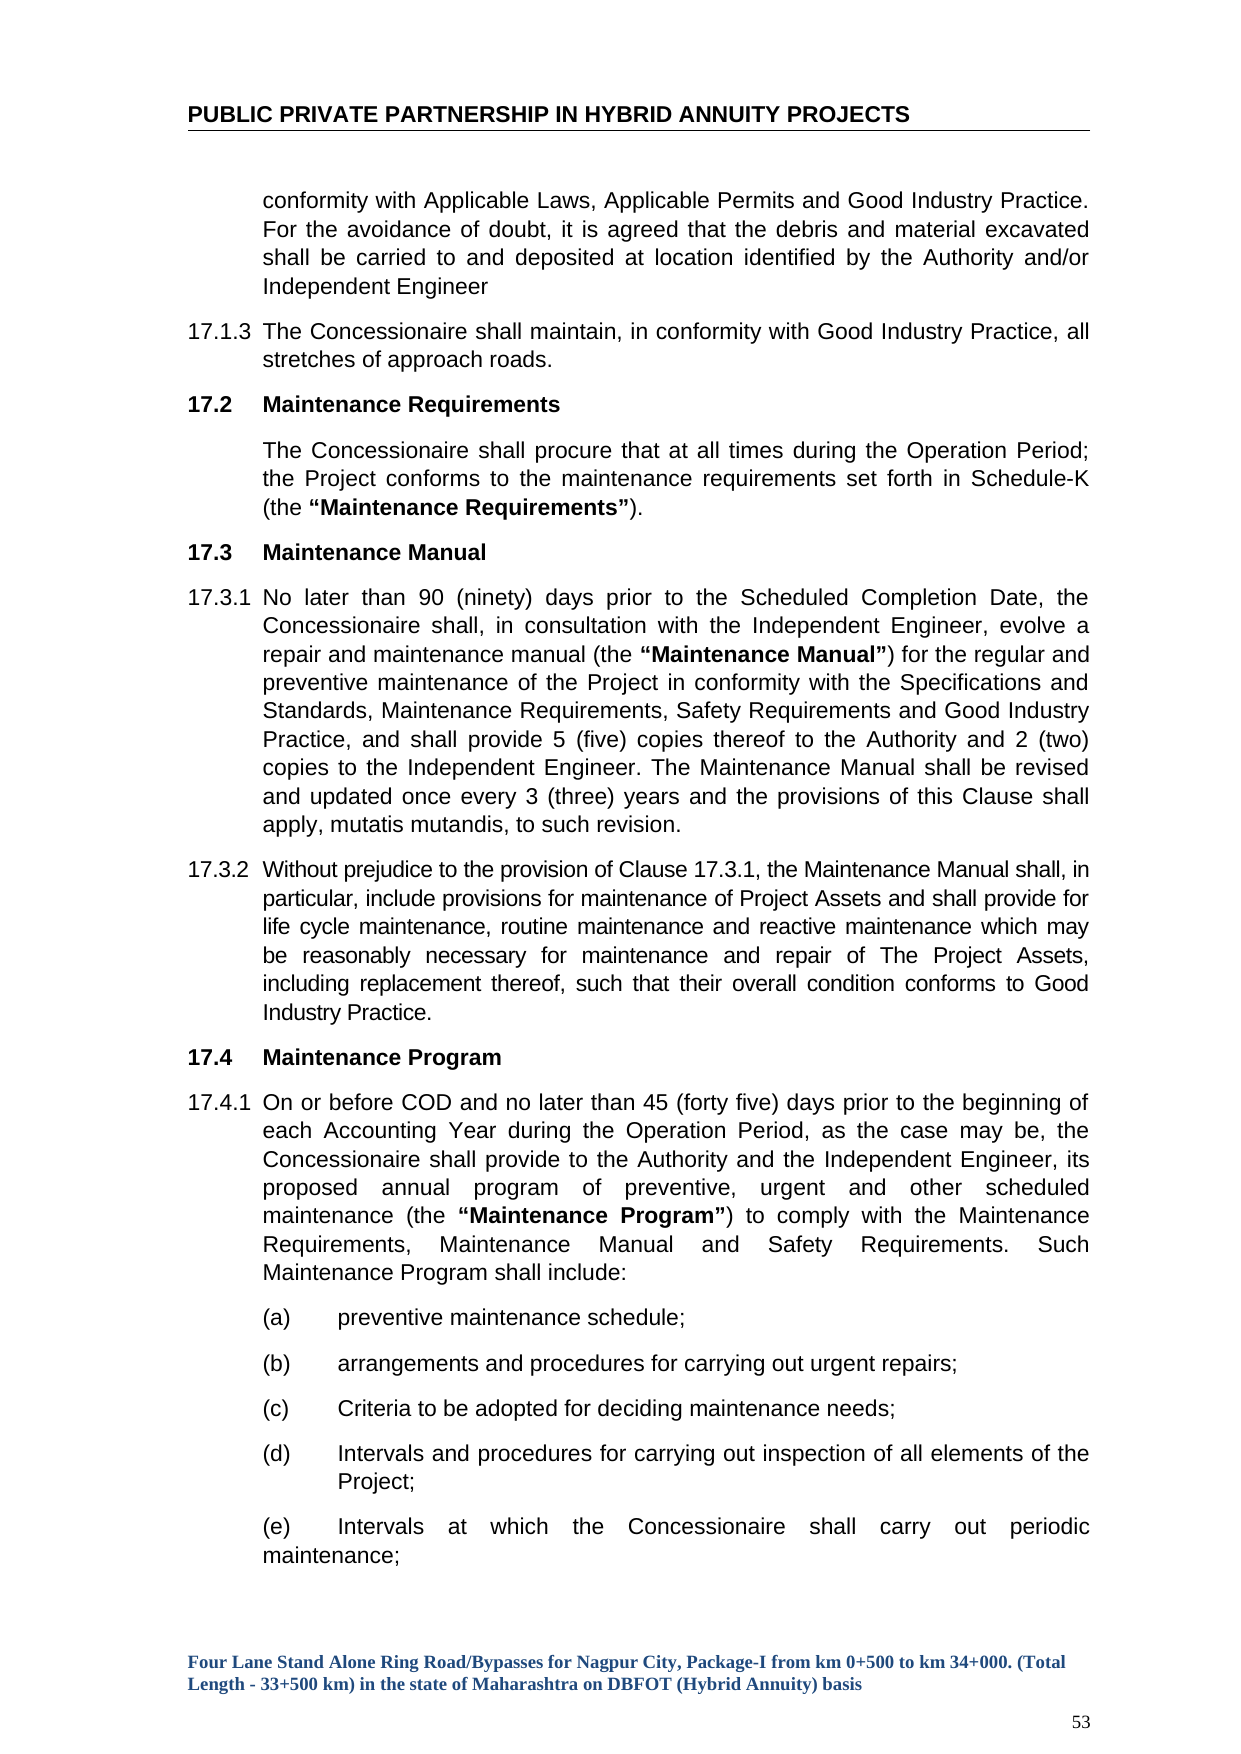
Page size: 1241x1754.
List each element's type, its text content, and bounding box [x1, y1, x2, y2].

text 17.2 Maintenance Requirements [187, 391, 1090, 418]
text The Concessionaire shall procure that at all times during the Operation Period; the Project conforms to the maintenance requirements set forth in Schedule-K (the “Maintenance Requirements”). [262, 437, 1090, 520]
text (b) arrangements and procedures for carrying out urgent repairs; [262, 1349, 1090, 1376]
text 17.1.3 The Concessionaire shall maintain, in conformity with Good Industry Practice, all stretches of approach roads. [187, 318, 1090, 373]
text 17.4.1 On or before COD and no later than 45 (forty five) days prior to the beginning of each Accounting Year during the Operation Period, as the case may be, the Concessionaire shall provide to the Authority and the Independent Engineer, its proposed annual program of preventive, urgent and other scheduled maintenance (the “Maintenance Program”) to comply with the Maintenance Requirements, Maintenance Manual and Safety Requirements. Such Maintenance Program shall include: [187, 1089, 1090, 1286]
text 17.4 Maintenance Program [187, 1043, 1090, 1070]
text 17.3 Maintenance Manual [187, 538, 1090, 565]
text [187, 187, 1090, 299]
text 17.3.2 Without prejudice to the provision of Clause 17.3.1, the Maintenance Manual shall, in particular, include provisions for maintenance of Project Assets and shall provide for life cycle maintenance, routine maintenance and reactive maintenance which may be reasonably necessary for maintenance and repair of The Project Assets, including replacement thereof, such that their overall condition conforms to Good Industry Practice. [187, 856, 1090, 1025]
text (c) Criteria to be adopted for deciding maintenance needs; [262, 1394, 1090, 1421]
text (e) Intervals at which the Concessionaire shall carry out periodic maintenance; [262, 1513, 1090, 1568]
text (d) Intervals and procedures for carrying out inspection of all elements of the Project; [262, 1440, 1090, 1494]
text (a) preventive maintenance schedule; [262, 1304, 1090, 1331]
text 17.3.1 No later than 90 (ninety) days prior to the Scheduled Completion Date, the Concessionaire shall, in consultation with the Independent Engineer, evolve a repair and maintenance manual (the “Maintenance Manual”) for the regular and preventive maintenance of the Project in conformity with the Specifications and Standards, Maintenance Requirements, Safety Requirements and Good Industry Practice, and shall provide 5 (five) copies thereof to the Authority and 2 (two) copies to the Independent Engineer. The Maintenance Manual shall be revised and updated once every 3 (three) years and the provisions of this Clause shall apply, mutatis mutandis, to such revision. [187, 584, 1090, 837]
